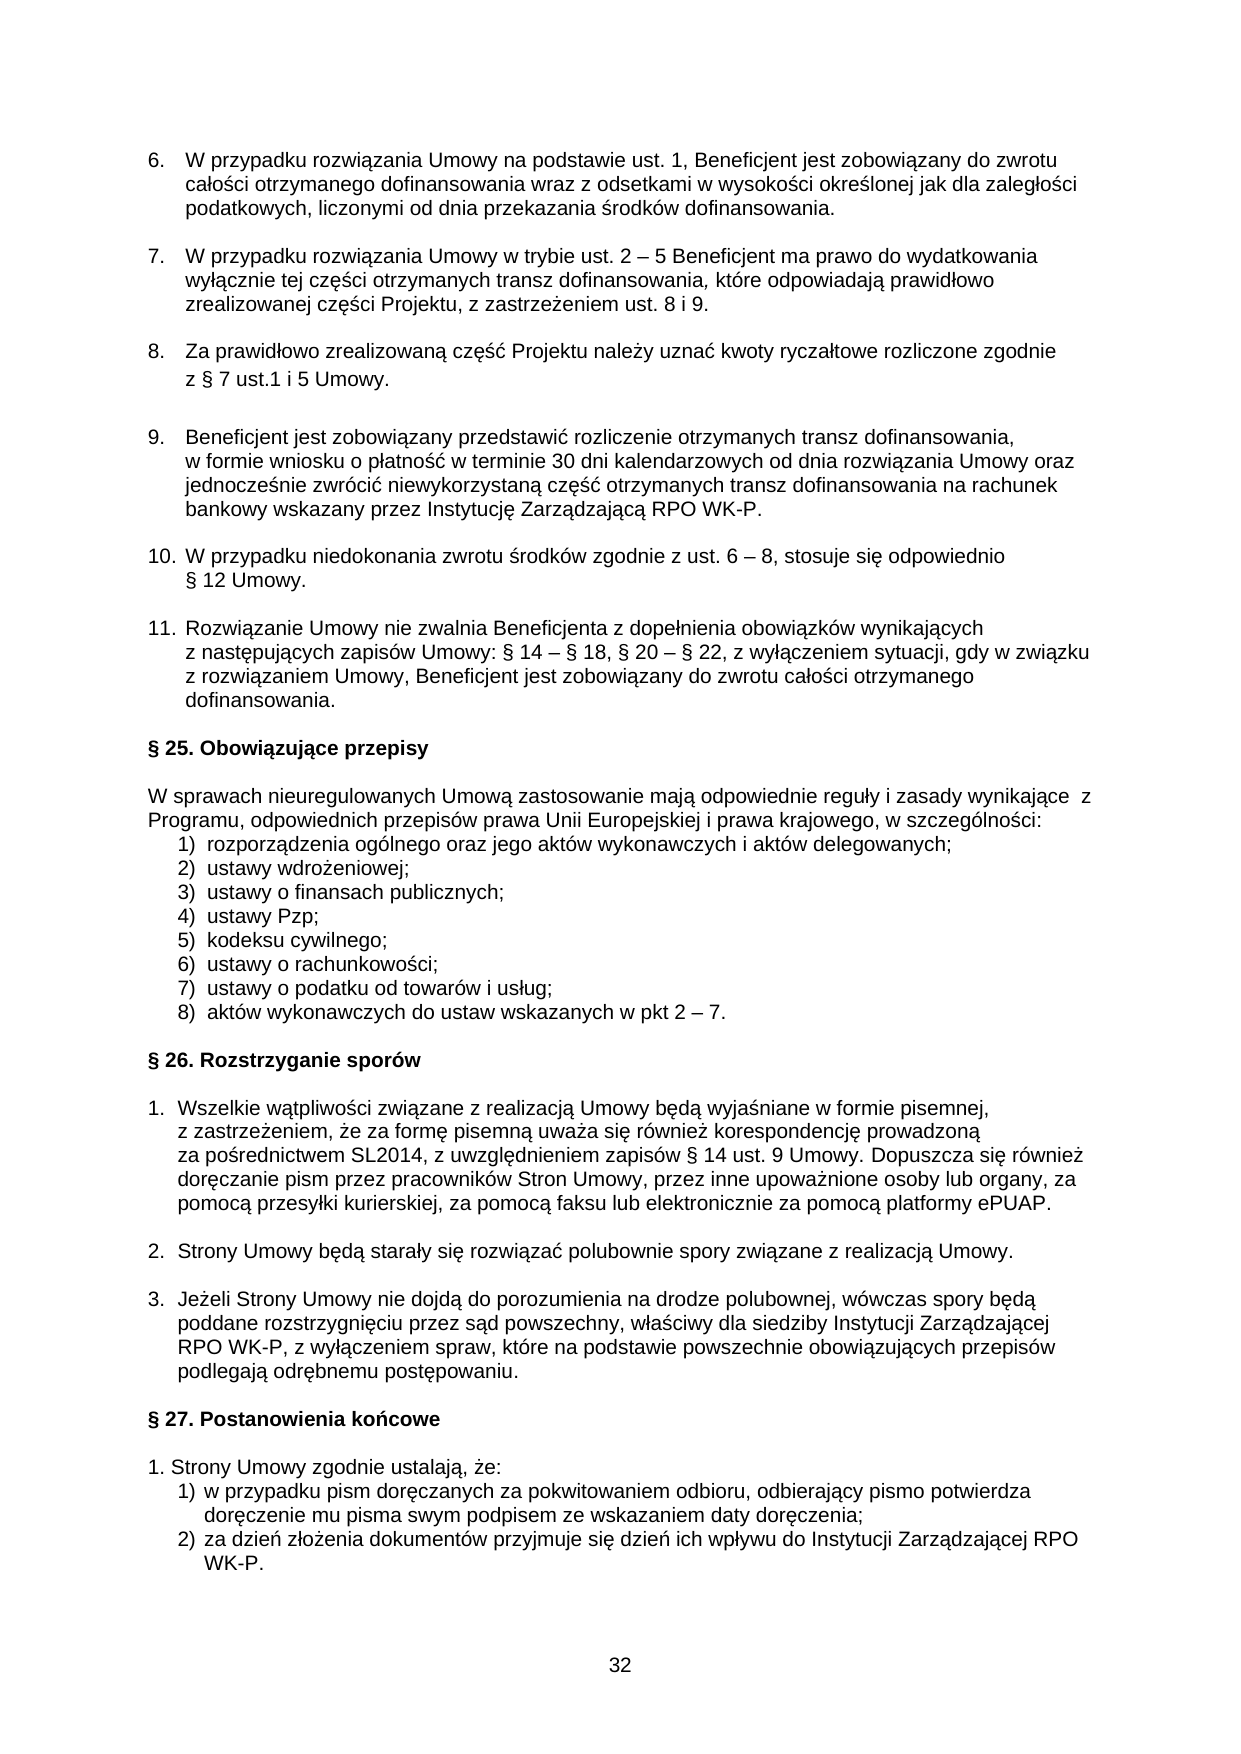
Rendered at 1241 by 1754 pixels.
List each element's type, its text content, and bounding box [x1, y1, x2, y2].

list Rozwiązanie Umowy nie zwalnia Beneficjenta z dopełnienia obowiązków wynikających z następujących zapisów Umowy: § 14 – § 18, § 20 – § 22, z wyłączeniem sytuacji, gdy w związku z rozwiązaniem Umowy, Beneficjent jest zobowiązany do zwrotu całości otrzymanego dofinansowania. [148, 616, 1092, 712]
list w przypadku pism doręczanych za pokwitowaniem odbioru, odbierający pismo potwierdza doręczenie mu pisma swym podpisem ze wskazaniem daty doręczenia; [177, 1479, 1092, 1527]
subtitle § 27. Postanowienia końcowe [148, 1407, 1092, 1431]
list aktów wykonawczych do ustaw wskazanych w pkt 2 – 7. [177, 999, 1092, 1023]
text W sprawach nieuregulowanych Umową zastosowanie mają odpowiednie reguły i zasady wynikające z Programu, odpowiednich przepisów prawa Unii Europejskiej i prawa krajowego, w szczególności: [148, 784, 1092, 832]
list ustawy o finansach publicznych; [177, 880, 1092, 904]
subtitle § 25. Obowiązujące przepisy [148, 736, 1092, 760]
list Jeżeli Strony Umowy nie dojdą do porozumienia na drodze polubownej, wówczas spory będą poddane rozstrzygnięciu przez sąd powszechny, właściwy dla siedziby Instytucji Zarządzającej RPO WK-P, z wyłączeniem spraw, które na podstawie powszechnie obowiązujących przepisów podlegają odrębnemu postępowaniu. [148, 1287, 1092, 1383]
list za dzień złożenia dokumentów przyjmuje się dzień ich wpływu do Instytucji Zarządzającej RPO WK-P. [177, 1527, 1092, 1574]
text 1. Strony Umowy zgodnie ustalają, że: [148, 1455, 1092, 1479]
list Beneficjent jest zobowiązany przedstawić rozliczenie otrzymanych transz dofinansowania, w formie wniosku o płatność w terminie 30 dni kalendarzowych od dnia rozwiązania Umowy oraz jednocześnie zwrócić niewykorzystaną część otrzymanych transz dofinansowania na rachunek bankowy wskazany przez Instytucję Zarządzającą RPO WK-P. [148, 424, 1092, 520]
list W przypadku niedokonania zwrotu środków zgodnie z ust. 6 – 8, stosuje się odpowiednio § 12 Umowy. [148, 544, 1092, 592]
list kodeksu cywilnego; [177, 928, 1092, 952]
list ustawy wdrożeniowej; [177, 856, 1092, 880]
list W przypadku rozwiązania Umowy w trybie ust. 2 – 5 Beneficjent ma prawo do wydatkowania wyłącznie tej części otrzymanych transz dofinansowania, które odpowiadają prawidłowo zrealizowanej części Projektu, z zastrzeżeniem ust. 8 i 9. [148, 243, 1092, 315]
list ustawy Pzp; [177, 904, 1092, 928]
list rozporządzenia ogólnego oraz jego aktów wykonawczych i aktów delegowanych; [177, 832, 1092, 856]
list Strony Umowy będą starały się rozwiązać polubownie spory związane z realizacją Umowy. [148, 1239, 1092, 1263]
subtitle § 26. Rozstrzyganie sporów [148, 1047, 1092, 1071]
list ustawy o rachunkowości; [177, 952, 1092, 976]
list Za prawidłowo zrealizowaną część Projektu należy uznać kwoty ryczałtowe rozliczone zgodnie z § 7 ust.1 i 5 Umowy. [148, 339, 1092, 391]
list Wszelkie wątpliwości związane z realizacją Umowy będą wyjaśniane w formie pisemnej, z zastrzeżeniem, że za formę pisemną uważa się również korespondencję prowadzoną za pośrednictwem SL2014, z uwzględnieniem zapisów § 14 ust. 9 Umowy. Dopuszcza się również doręczanie pism przez pracowników Stron Umowy, przez inne upoważnione osoby lub organy, za pomocą przesyłki kurierskiej, za pomocą faksu lub elektronicznie za pomocą platformy ePUAP. [148, 1095, 1092, 1215]
list ustawy o podatku od towarów i usług; [177, 976, 1092, 999]
list W przypadku rozwiązania Umowy na podstawie ust. 1, Beneficjent jest zobowiązany do zwrotu całości otrzymanego dofinansowania wraz z odsetkami w wysokości określonej jak dla zaległości podatkowych, liczonymi od dnia przekazania środków dofinansowania. [148, 148, 1092, 219]
